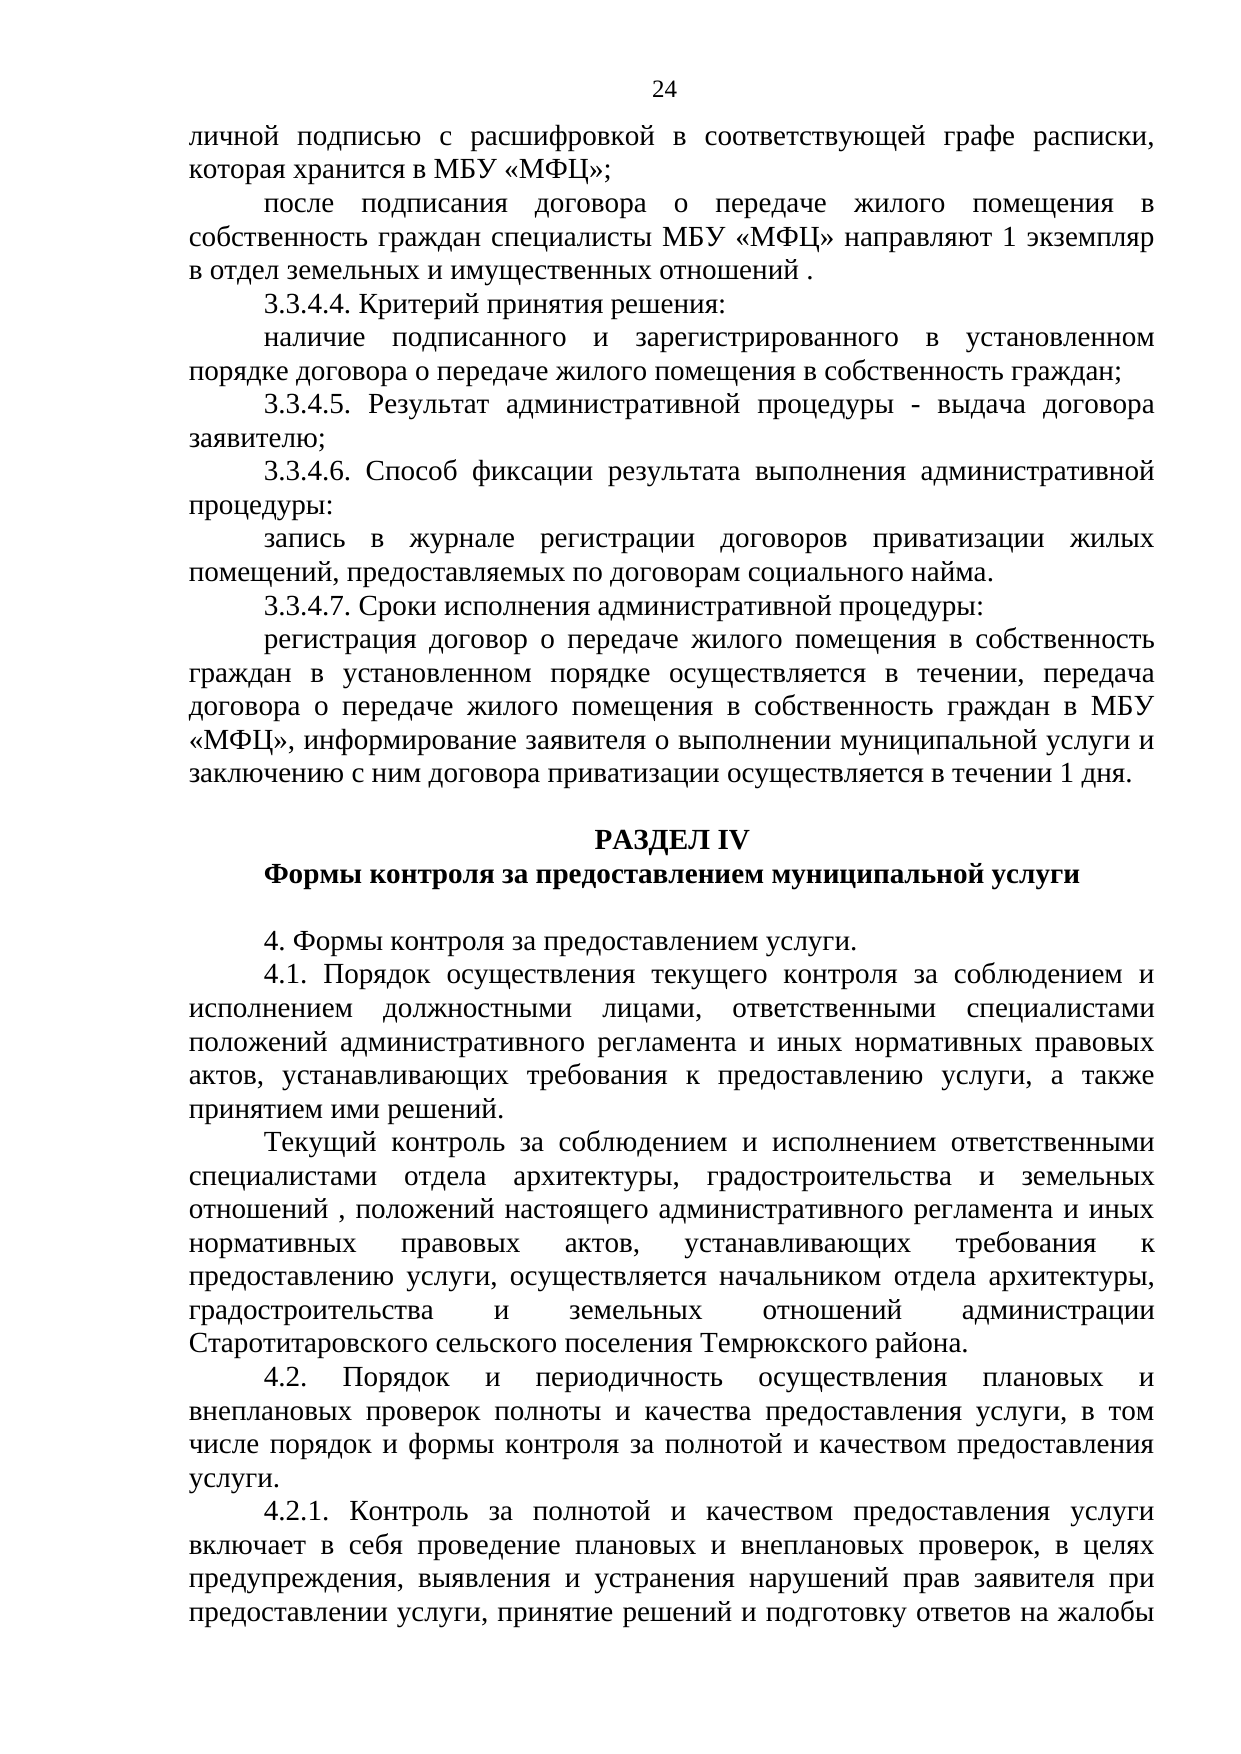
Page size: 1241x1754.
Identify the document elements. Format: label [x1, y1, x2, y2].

table_cell [177, 118, 1167, 1627]
